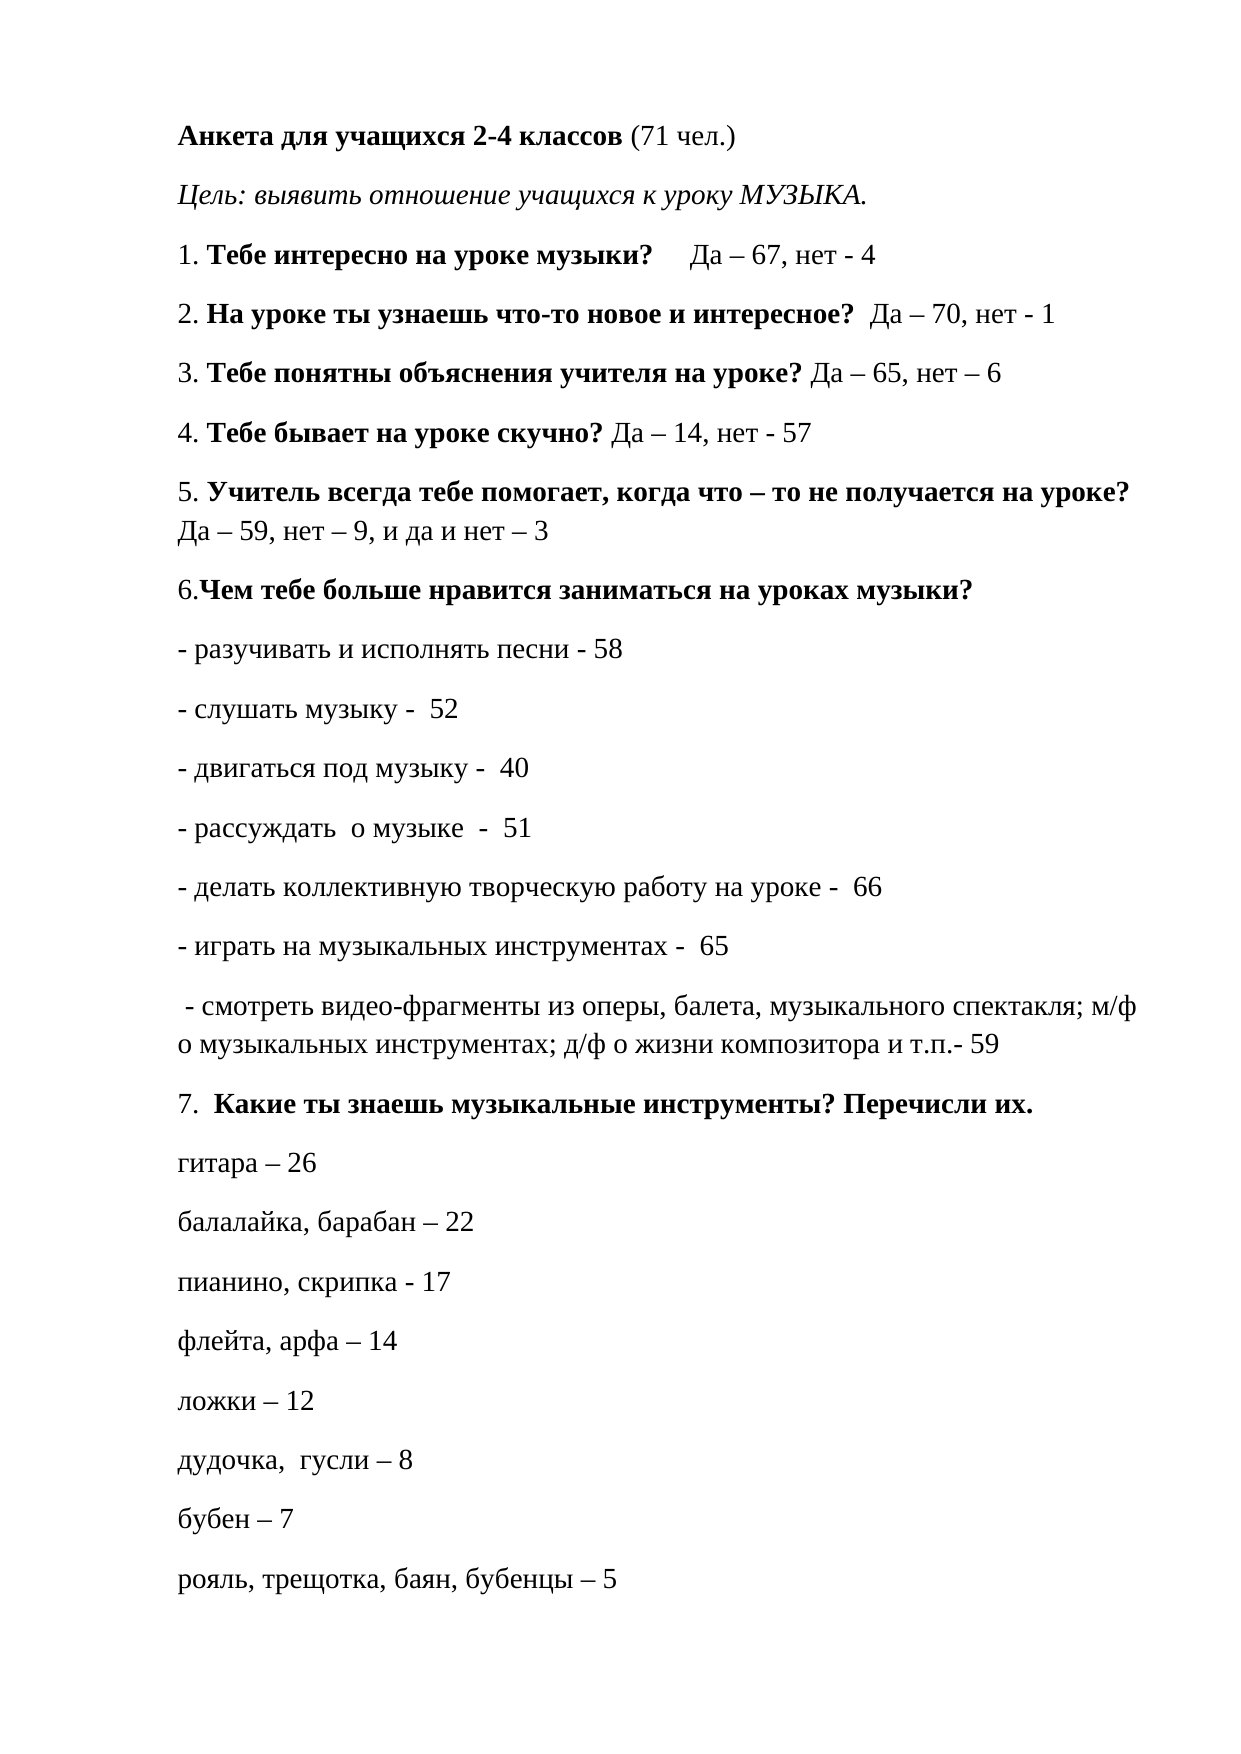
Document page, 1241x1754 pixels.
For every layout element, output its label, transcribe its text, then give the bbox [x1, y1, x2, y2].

text 2. На уроке ты узнаешь что-то новое и интересное? Да – 70, нет - 1 [177, 296, 1152, 330]
text флейта, арфа – 14 [177, 1323, 1152, 1357]
text балалайка, барабан – 22 [177, 1204, 1152, 1238]
text Цель: выявить отношение учащихся к уроку МУЗЫКА. [177, 177, 1152, 211]
text - играть на музыкальных инструментах - 65 [177, 928, 1152, 962]
text гитара – 26 [177, 1145, 1152, 1179]
text - разучивать и исполнять песни - 58 [177, 632, 1152, 665]
text - делать коллективную творческую работу на уроке - 66 [177, 869, 1152, 903]
text - рассуждать о музыке - 51 [177, 810, 1152, 843]
text 5. Учитель всегда тебе помогает, когда что – то не получается на уроке? Да – 59, нет – 9, и да и нет – 3 [177, 474, 1152, 546]
text рояль, трещотка, баян, бубенцы – 5 [177, 1561, 1152, 1594]
text 7. Какие ты знаешь музыкальные инструменты? Перечисли их. [177, 1086, 1152, 1119]
text пианино, скрипка - 17 [177, 1264, 1152, 1297]
text ложки – 12 [177, 1383, 1152, 1416]
text 1. Тебе интересно на уроке музыки? Да – 67, нет - 4 [177, 237, 1152, 270]
text 6.Чем тебе больше нравится заниматься на уроках музыки? [177, 572, 1152, 606]
text 4. Тебе бывает на уроке скучно? Да – 14, нет - 57 [177, 415, 1152, 448]
text бубен – 7 [177, 1501, 1152, 1535]
text 3. Тебе понятны объяснения учителя на уроке? Да – 65, нет – 6 [177, 356, 1152, 389]
text Анкета для учащихся 2-4 классов (71 чел.) [177, 118, 1152, 152]
text дудочка, гусли – 8 [177, 1442, 1152, 1476]
text - двигаться под музыку - 40 [177, 750, 1152, 784]
text - слушать музыку - 52 [177, 691, 1152, 724]
text - смотреть видео-фрагменты из оперы, балета, музыкального спектакля; м/ф о музыкальных инструментах; д/ф о жизни композитора и т.п.- 59 [177, 988, 1152, 1060]
